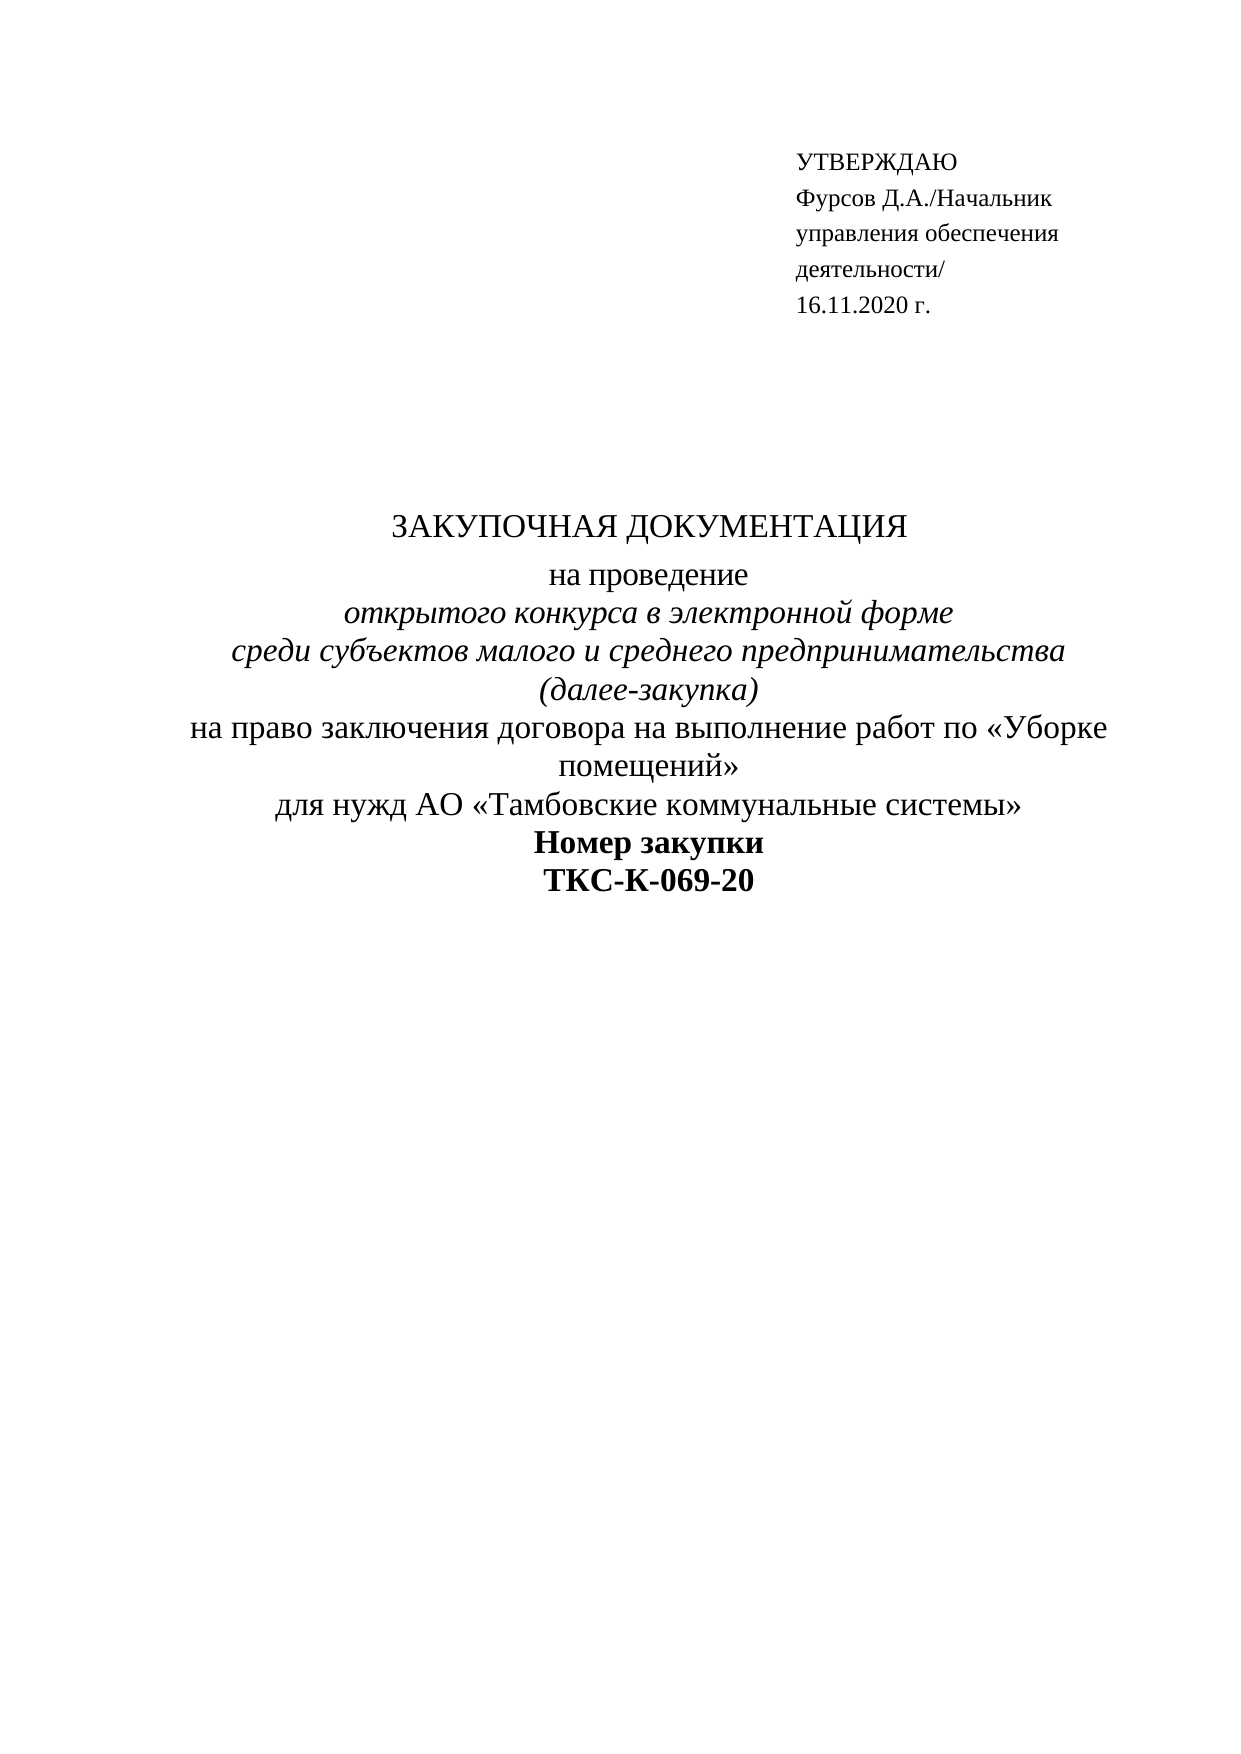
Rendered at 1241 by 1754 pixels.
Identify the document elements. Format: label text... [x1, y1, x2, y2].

text (далее-закупка) [131, 669, 1166, 707]
text Номер закупки [131, 822, 1166, 861]
text ЗАКУПОЧНАЯ ДОКУМЕНТАЦИЯ [131, 506, 1168, 544]
text для нужд АО «Тамбовские коммунальные системы» [131, 784, 1166, 822]
text 16.11.2020 г. [796, 290, 1168, 319]
text на право заключения договора на выполнение работ по «Уборке помещений» [131, 707, 1166, 784]
text открытого конкурса в электронной форме [131, 592, 1166, 631]
text Фурсов Д.А./Начальник управления обеспечения деятельности/ [796, 183, 1168, 283]
text среди субъектов малого и среднего предпринимательства [131, 631, 1166, 669]
text ТКС-К-069-20 [131, 861, 1166, 899]
text на проведение [131, 554, 1166, 592]
text УТВЕРЖДАЮ [796, 147, 1168, 175]
